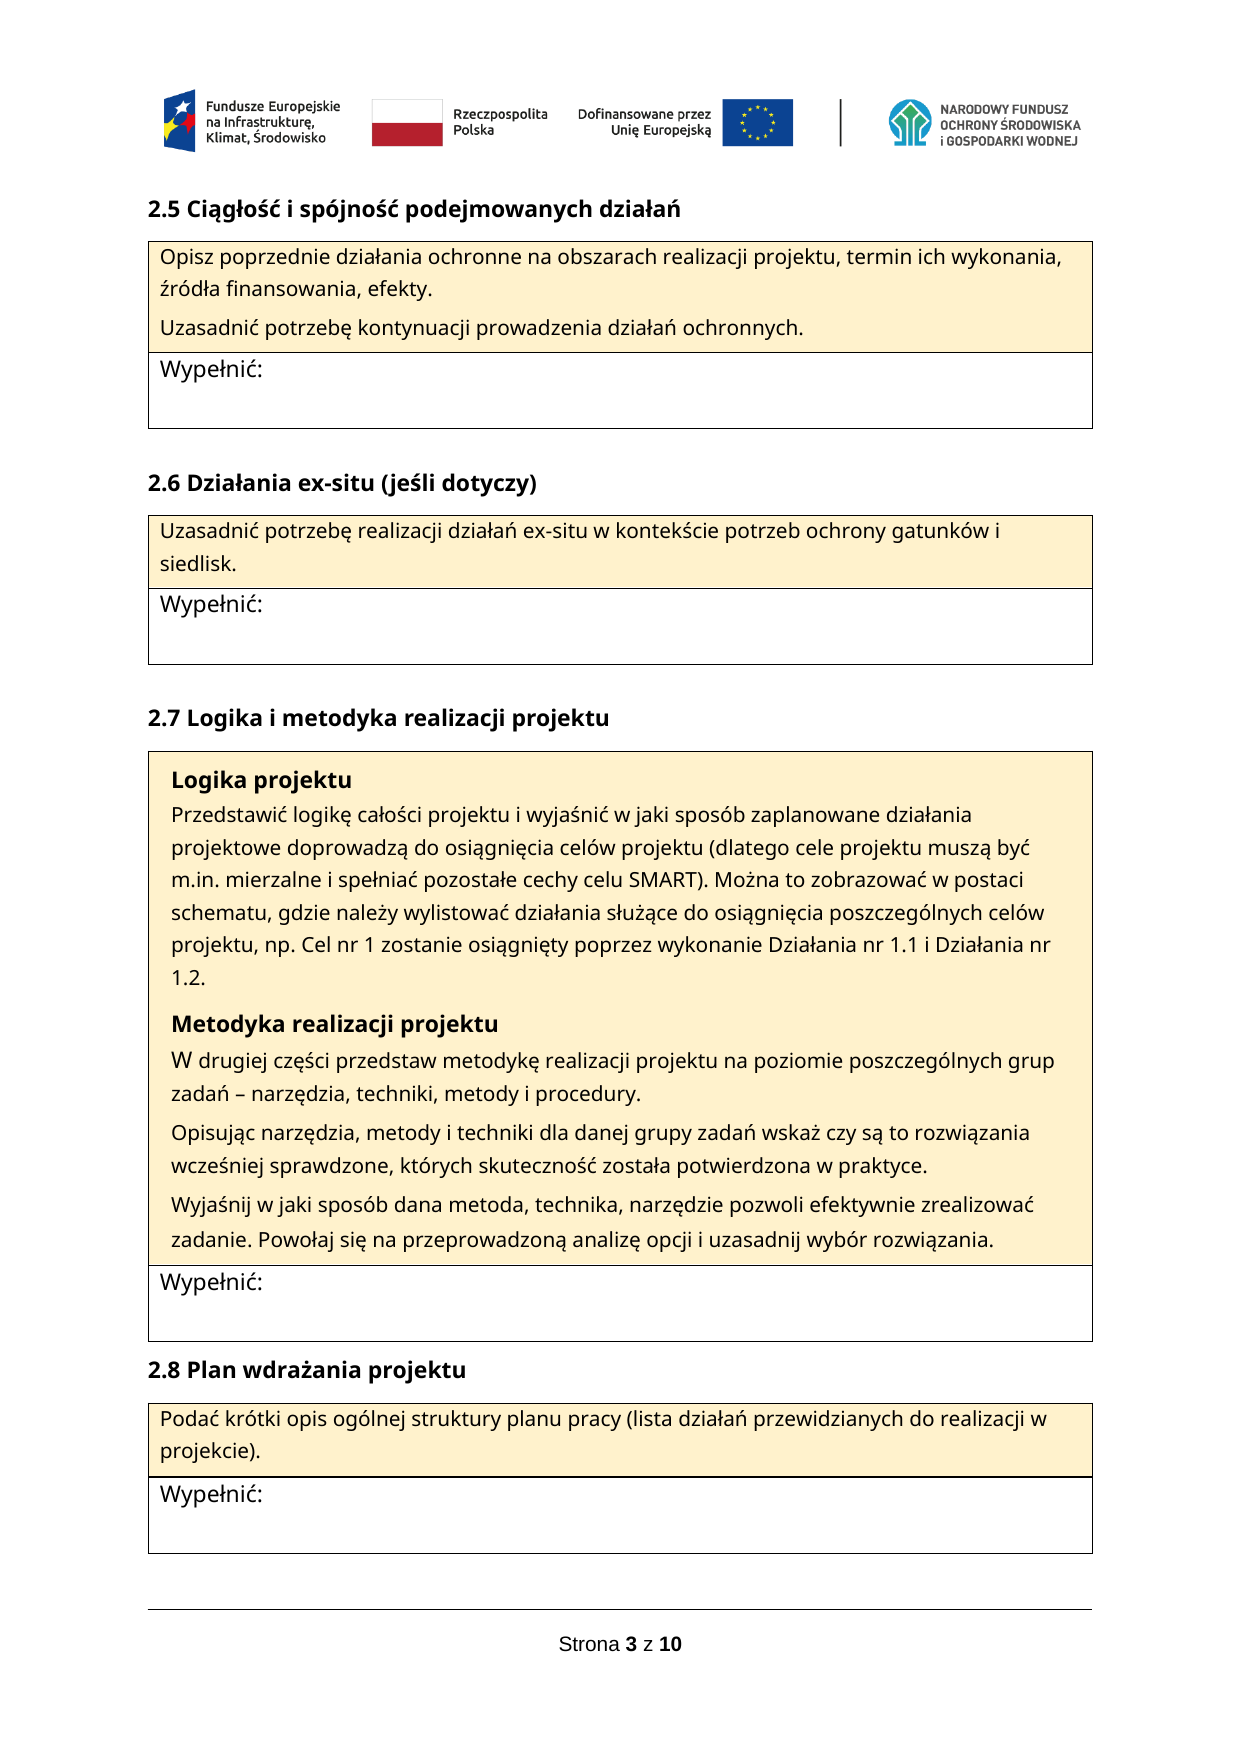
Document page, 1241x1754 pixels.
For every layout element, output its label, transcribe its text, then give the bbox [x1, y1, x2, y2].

table_header Uzasadnić potrzebę realizacji działań ex-situ w kontekście potrzeb ochrony gatunków i siedlisk. [149, 516, 1092, 587]
text 2.8 Plan wdrażania projektu [148, 1354, 1092, 1386]
table_header Podać krótki opis ogólnej struktury planu pracy (lista działań przewidzianych do realizacji w projekcie). [149, 1404, 1092, 1476]
table_cell Wypełnić: [149, 1478, 1092, 1553]
subtitle 2.6 Działania ex-situ (jeśli dotyczy) [148, 467, 1092, 498]
subtitle 2.7 Logika i metodyka realizacji projektu [148, 702, 1092, 733]
subtitle 2.5 Ciągłość i spójność podejmowanych działań [148, 192, 1092, 224]
table_header Opisz poprzednie działania ochronne na obszarach realizacji projektu, termin ich wykonania, źródła finansowania, efekty. Uzasadnić potrzebę kontynuacji prowadzenia działań ochronnych. [149, 242, 1092, 352]
picture [147, 73, 1093, 168]
table_cell Wypełnić: [149, 353, 1092, 428]
table_cell Wypełnić: [149, 1266, 1092, 1341]
table_header [149, 752, 1092, 1264]
table_cell Wypełnić: [149, 589, 1092, 664]
